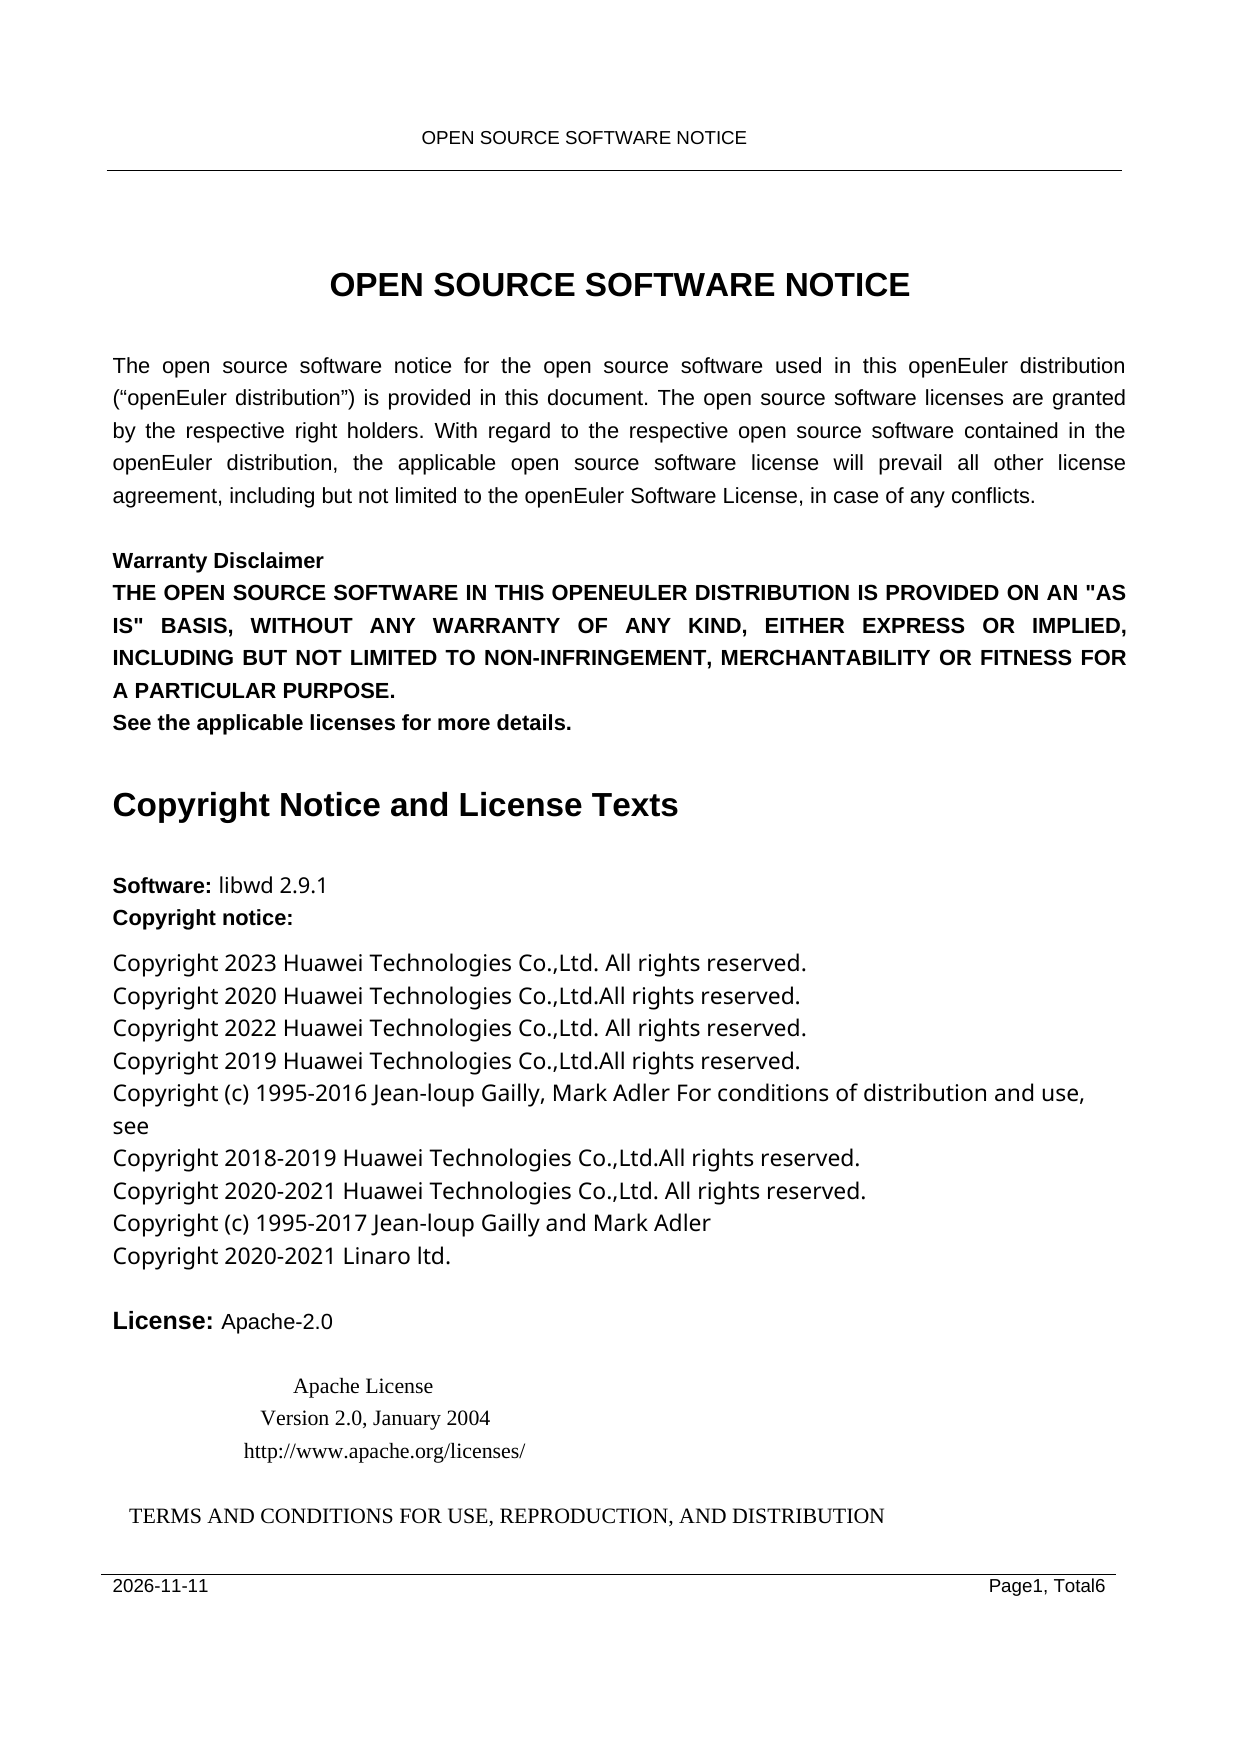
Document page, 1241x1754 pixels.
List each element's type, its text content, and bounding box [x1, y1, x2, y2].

text Warranty Disclaimer [112, 544, 1128, 576]
text THE OPEN SOURCE SOFTWARE IN THIS OPENEULER DISTRIBUTION IS PROVIDED ON AN "AS IS" BASIS, WITHOUT ANY WARRANTY OF ANY KIND, EITHER EXPRESS OR IMPLIED, INCLUDING BUT NOT LIMITED TO NON-INFRINGEMENT, MERCHANTABILITY OR FITNESS FOR A PARTICULAR PURPOSE. See the applicable licenses for more details. [112, 576, 1128, 739]
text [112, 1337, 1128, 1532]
text OPEN SOURCE SOFTWARE NOTICE [112, 251, 1128, 316]
text The open source software notice for the open source software used in this openEuler distribution (“openEuler distribution”) is provided in this document. The open source software licenses are granted by the respective right holders. With regard to the respective open source software contained in the openEuler distribution, the applicable open source software license will prevail all other license agreement, including but not limited to the openEuler Software License, in case of any conflicts. [112, 349, 1128, 511]
title Software: libwd 2.9.1 [112, 869, 1128, 901]
text Copyright Notice and License Texts [112, 771, 1128, 836]
text License: Apache-2.0 [112, 1304, 1128, 1337]
text Copyright 2023 Huawei Technologies Co.,Ltd. All rights reserved. Copyright 2020 Huawei Technologies Co.,Ltd.All rights reserved. Copyright 2022 Huawei Technologies Co.,Ltd. All rights reserved. Copyright 2019 Huawei Technologies Co.,Ltd.All rights reserved. Copyright (c) 1995-2016 Jean-loup Gailly, Mark Adler For conditions of distribution and use, see Copyright 2018-2019 Huawei Technologies Co.,Ltd.All rights reserved. Copyright 2020-2021 Huawei Technologies Co.,Ltd. All rights reserved. Copyright (c) 1995-2017 Jean-loup Gailly and Mark Adler Copyright 2020-2021 Linaro ltd. [112, 947, 1128, 1304]
text Copyright notice: [112, 901, 1128, 934]
